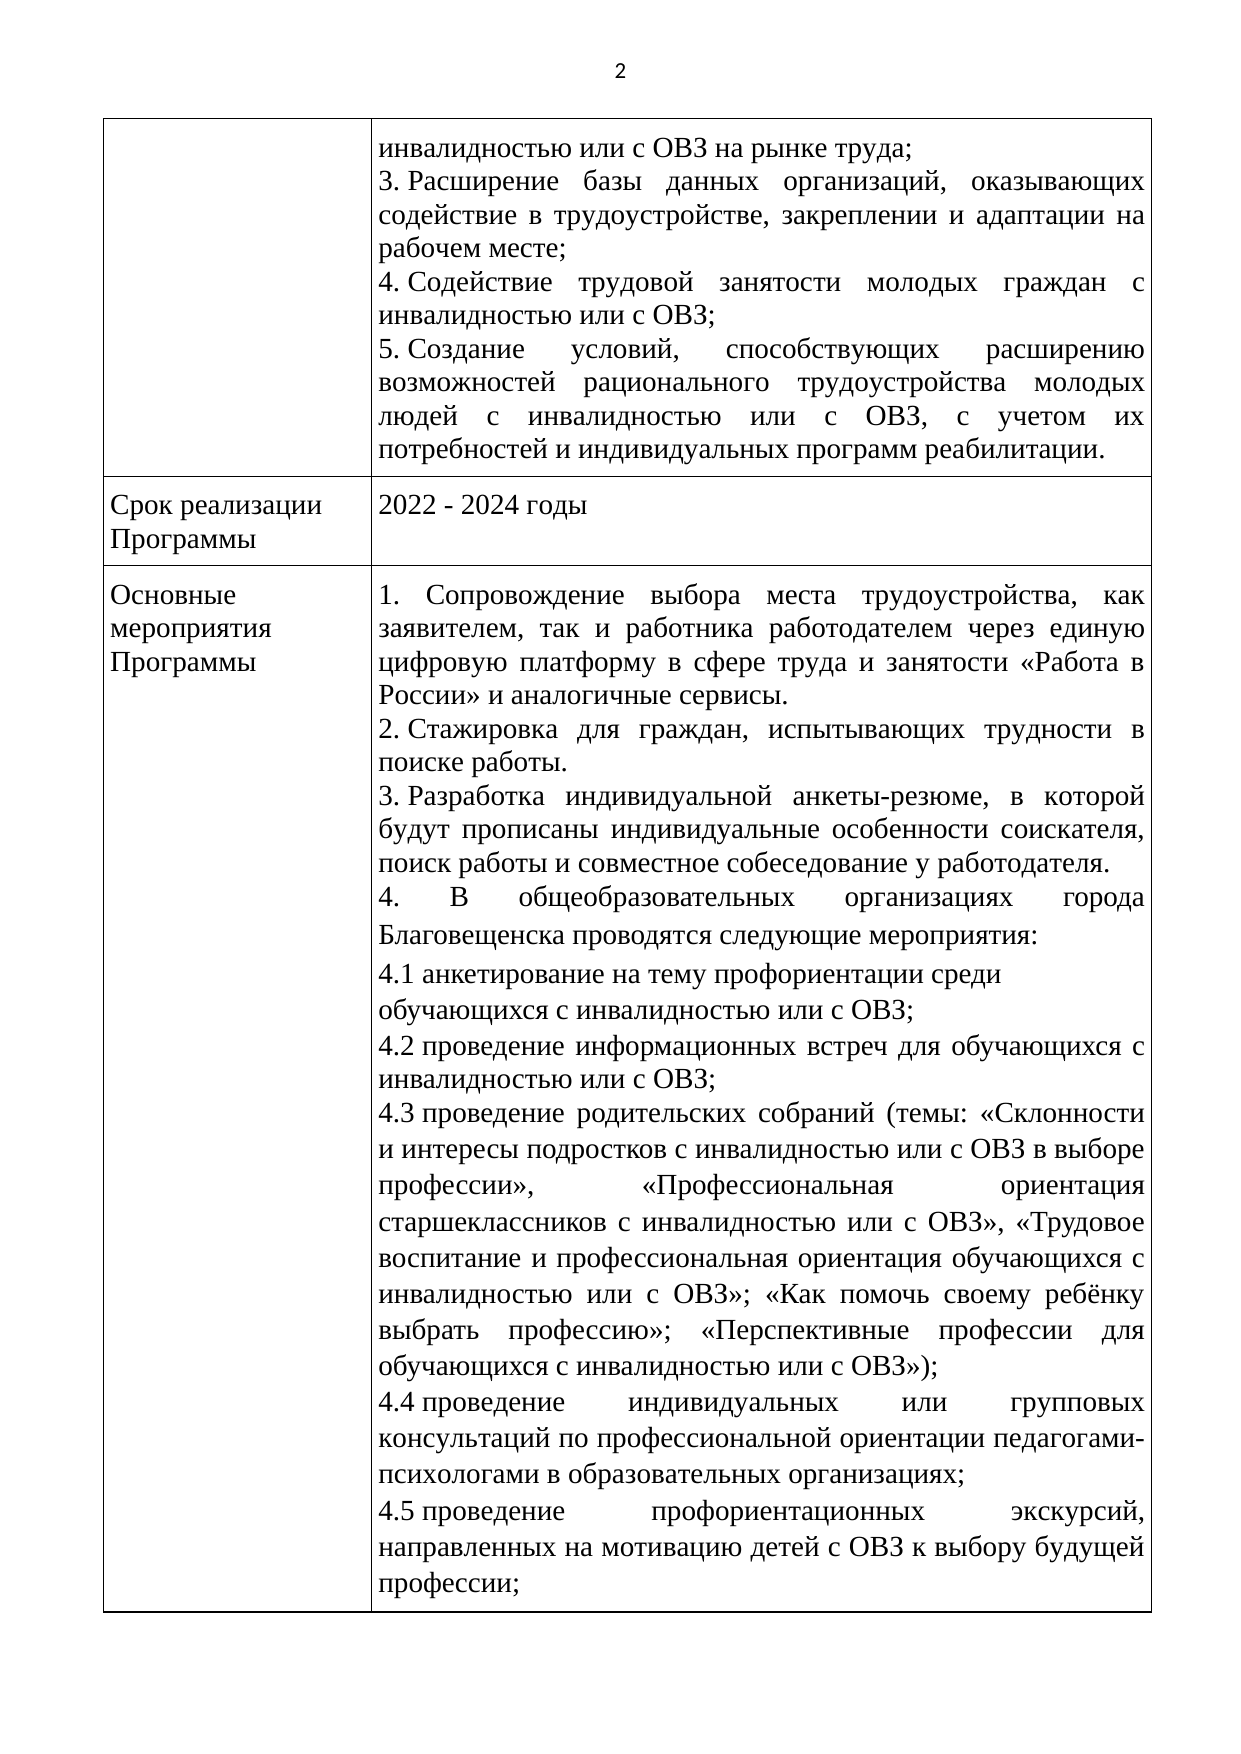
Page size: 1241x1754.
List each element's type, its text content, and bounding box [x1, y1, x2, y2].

table_cell Срок реализации Программы [104, 477, 371, 565]
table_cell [372, 119, 1151, 476]
table_cell 2022 - 2024 годы [372, 477, 1151, 565]
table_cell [372, 566, 1151, 1611]
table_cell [104, 119, 371, 476]
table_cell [104, 566, 371, 1611]
